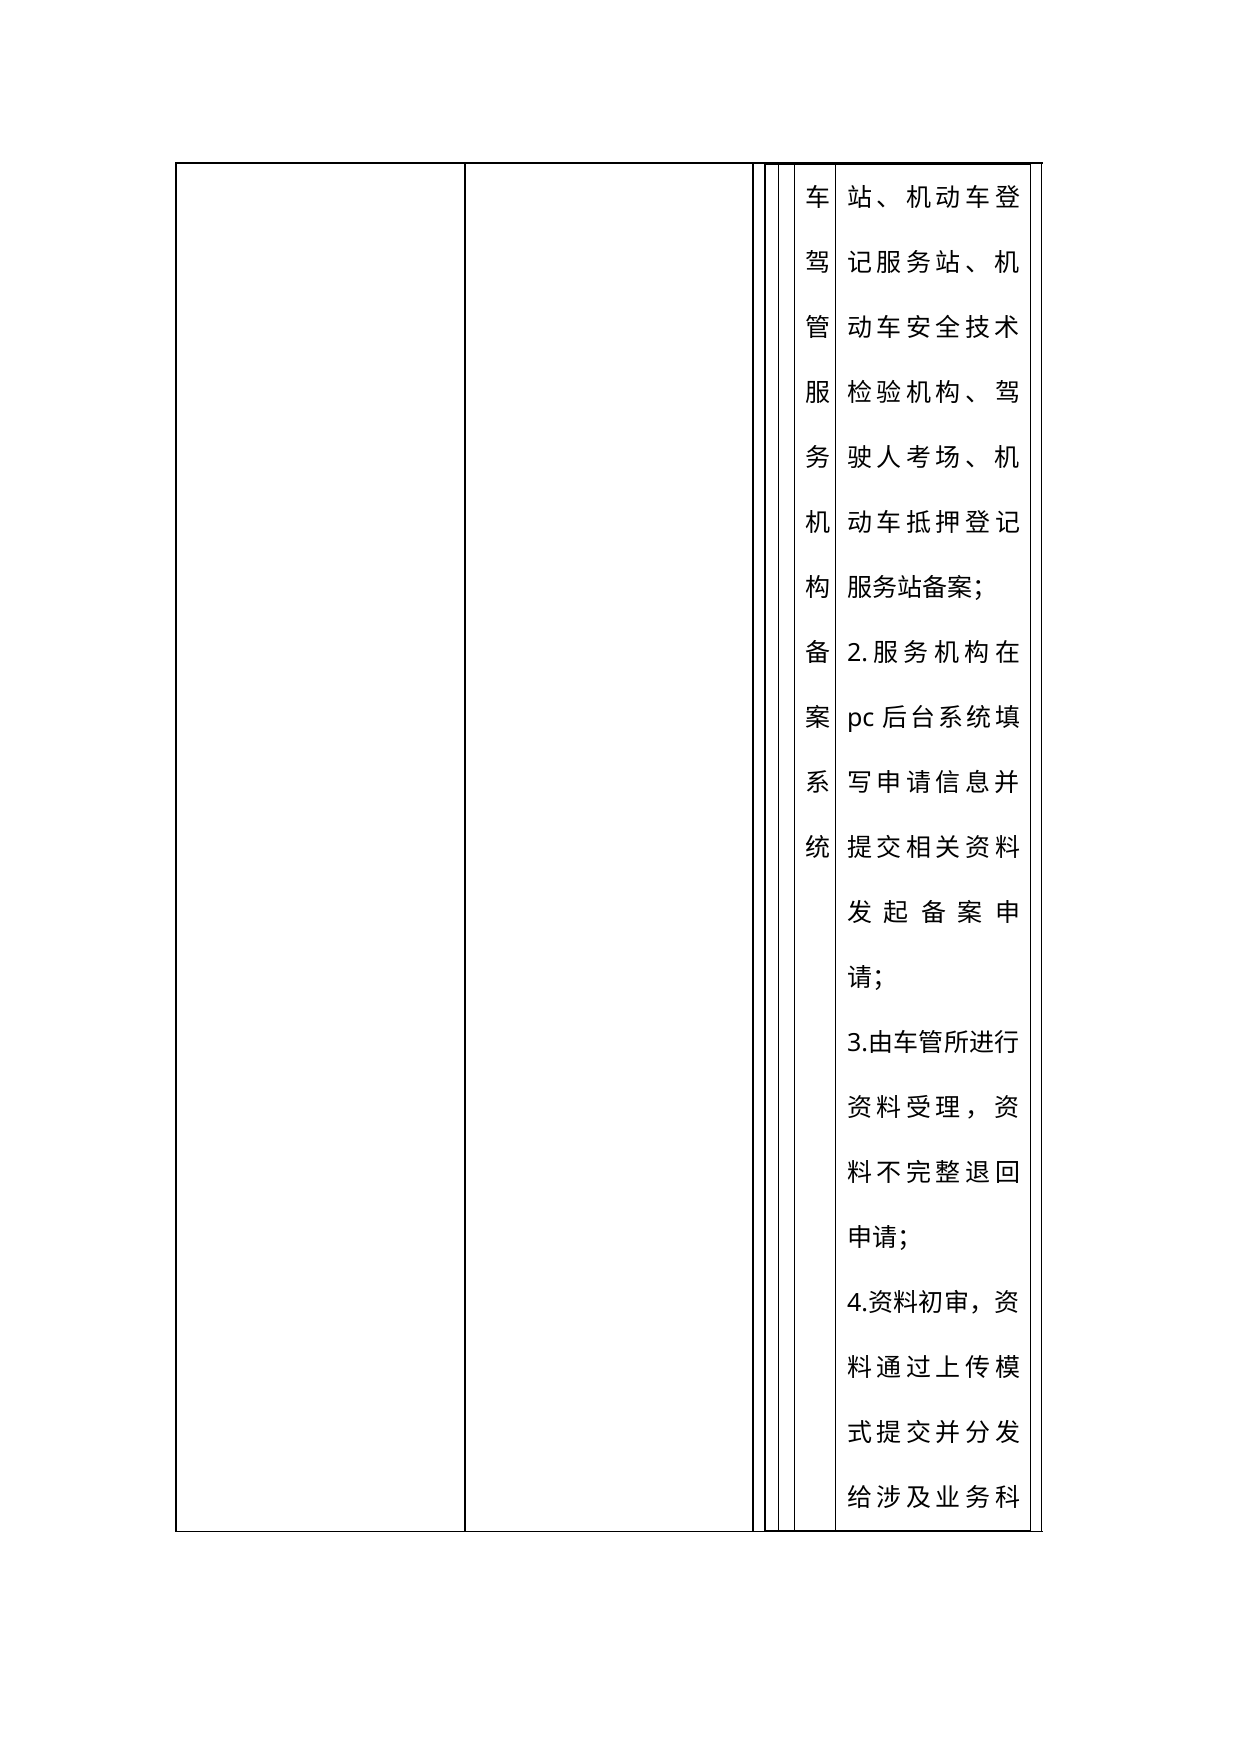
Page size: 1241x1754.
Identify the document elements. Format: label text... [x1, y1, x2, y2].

table_cell [177, 164, 464, 1531]
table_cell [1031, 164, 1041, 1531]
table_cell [836, 165, 1030, 1530]
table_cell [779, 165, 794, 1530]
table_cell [795, 165, 835, 1530]
table_cell 1 [466, 164, 752, 1531]
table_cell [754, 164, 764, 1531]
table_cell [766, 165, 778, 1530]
